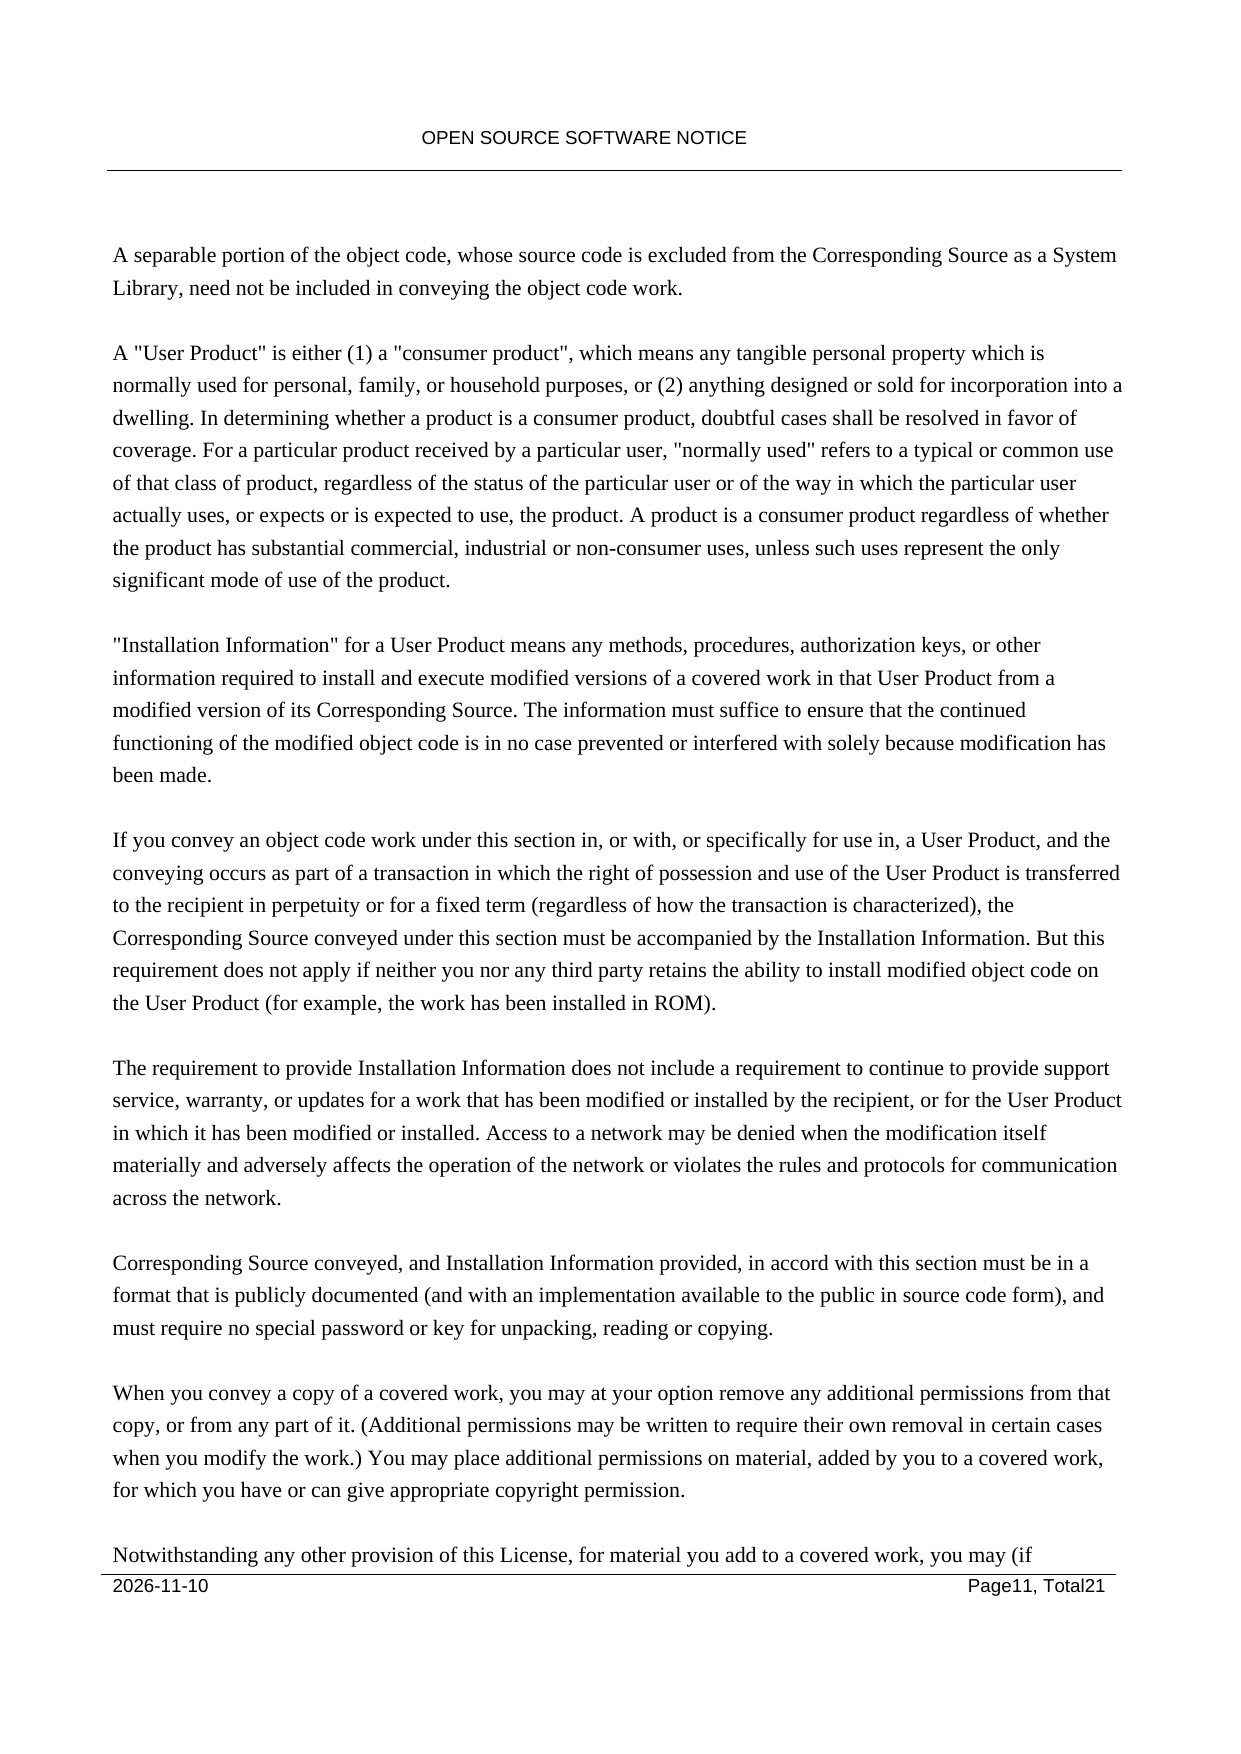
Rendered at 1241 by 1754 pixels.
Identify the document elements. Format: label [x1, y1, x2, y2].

text [112, 206, 1128, 1571]
